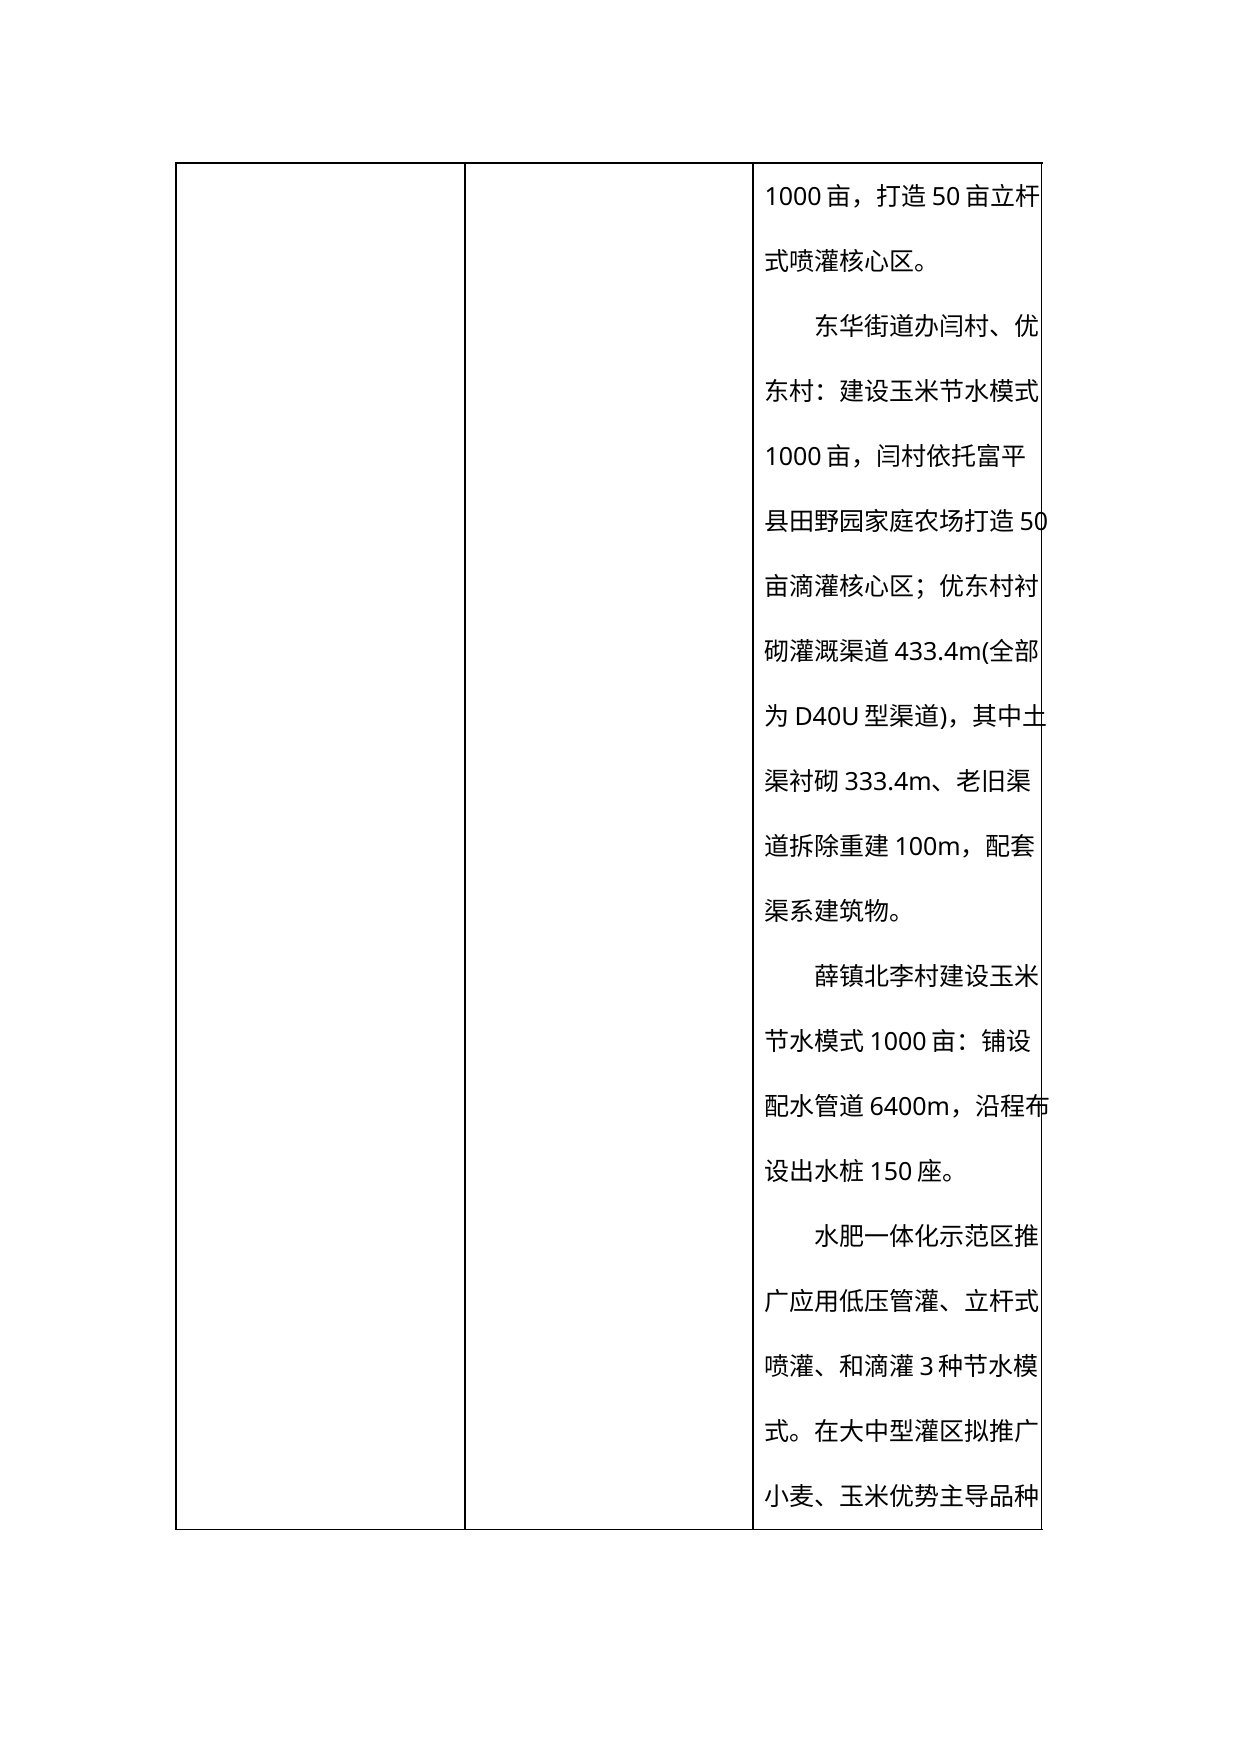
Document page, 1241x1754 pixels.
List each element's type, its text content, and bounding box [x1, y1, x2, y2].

table_cell [466, 164, 752, 1528]
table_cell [754, 164, 1041, 1528]
table_cell 1 [177, 164, 464, 1528]
